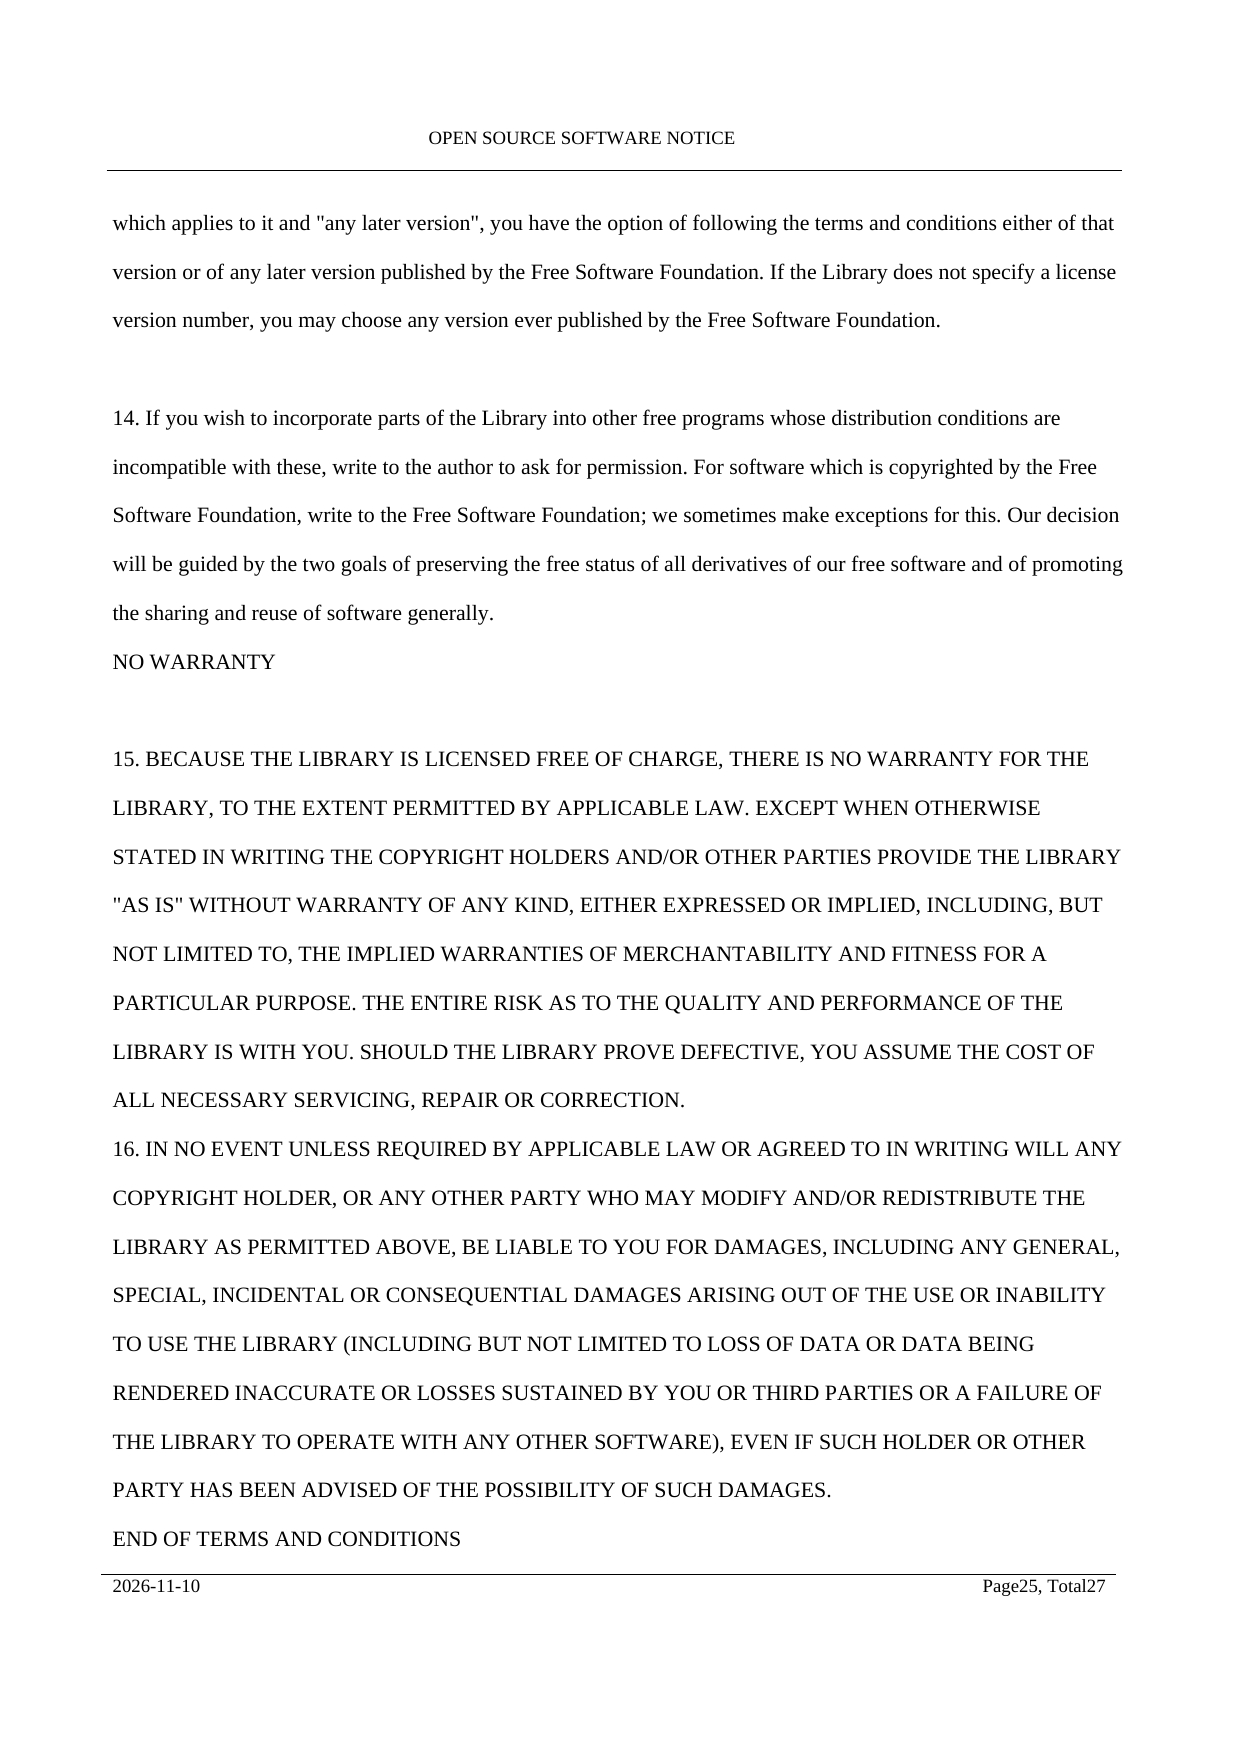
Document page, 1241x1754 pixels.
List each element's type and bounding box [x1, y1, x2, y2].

text [112, 206, 1128, 1555]
